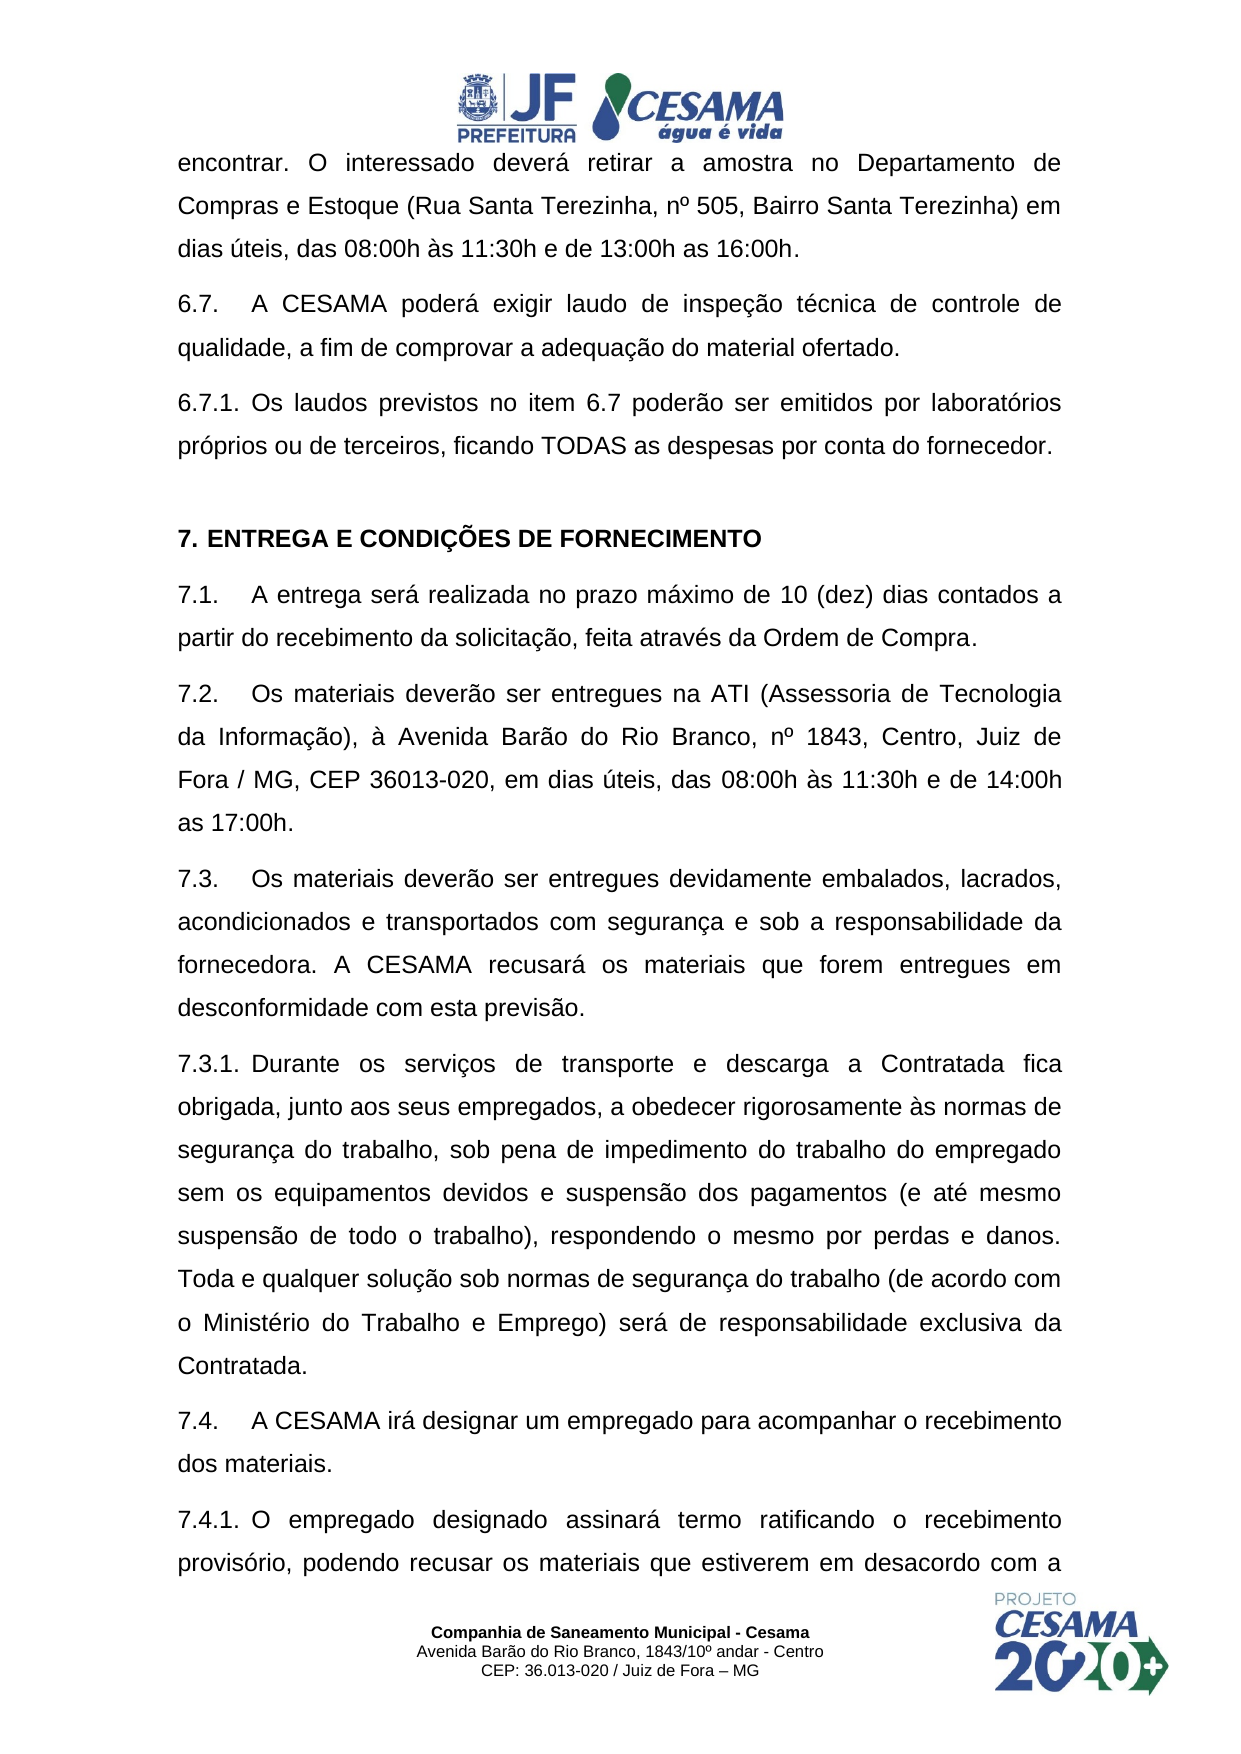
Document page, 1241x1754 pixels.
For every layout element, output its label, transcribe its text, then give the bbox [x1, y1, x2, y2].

list A CESAMA poderá exigir laudo de inspeção técnica de controle de qualidade, a fim de comprovar a adequação do material ofertado. [177, 289, 1063, 361]
list Durante os serviços de transporte e descarga a Contratada fica obrigada, junto aos seus empregados, a obedecer rigorosamente às normas de segurança do trabalho, sob pena de impedimento do trabalho do empregado sem os equipamentos devidos e suspensão dos pagamentos (e até mesmo suspensão de todo o trabalho), respondendo o mesmo por perdas e danos. Toda e qualquer solução sob normas de segurança do trabalho (de acordo com o Ministério do Trabalho e Emprego) será de responsabilidade exclusiva da Contratada. [177, 1049, 1063, 1379]
list A entrega será realizada no prazo máximo de 10 (dez) dias contados a partir do recebimento da solicitação, feita através da Ordem de Compra. [177, 580, 1063, 652]
list ENTREGA E CONDIÇÕES DE FORNECIMENTO [177, 524, 1063, 553]
list A CESAMA irá designar um empregado para acompanhar o recebimento dos materiais. [177, 1406, 1063, 1478]
list Os materiais deverão ser entregues devidamente embalados, lacrados, acondicionados e transportados com segurança e sob a responsabilidade da fornecedora. A CESAMA recusará os materiais que forem entregues em desconformidade com esta previsão. [177, 864, 1063, 1022]
list Os materiais deverão ser entregues na ATI (Assessoria de Tecnologia da Informação), à Avenida Barão do Rio Branco, nº 1843, Centro, Juiz de Fora / MG, CEP 36013-020, em dias úteis, das 08:00h às 11:30h e de 14:00h as 17:00h. [177, 679, 1063, 837]
picture [995, 1592, 1169, 1696]
list Os laudos previstos no item 6.7 poderão ser emitidos por laboratórios próprios ou de terceiros, ficando TODAS as despesas por conta do fornecedor. [177, 388, 1063, 460]
picture [456, 73, 784, 143]
